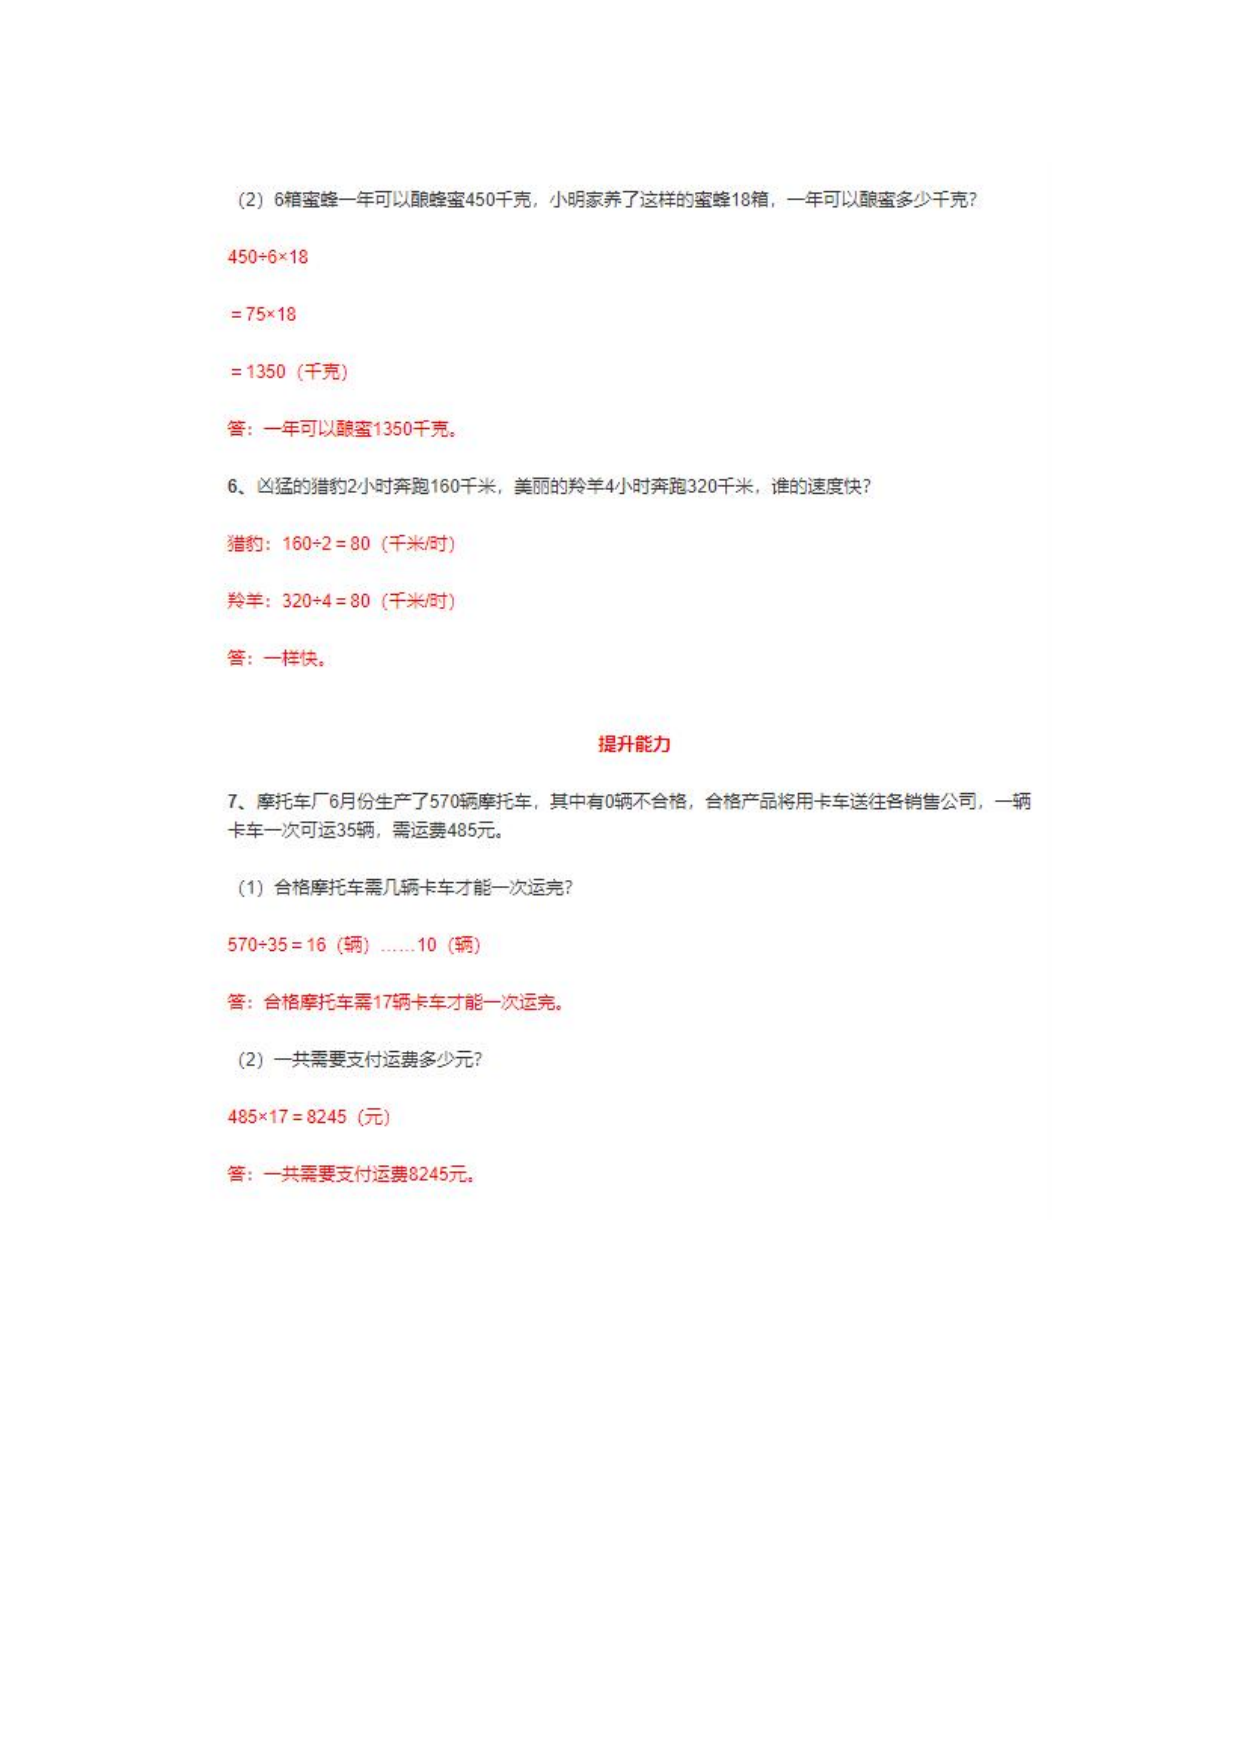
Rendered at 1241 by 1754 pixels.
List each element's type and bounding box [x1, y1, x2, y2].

picture [187, 162, 1053, 1220]
